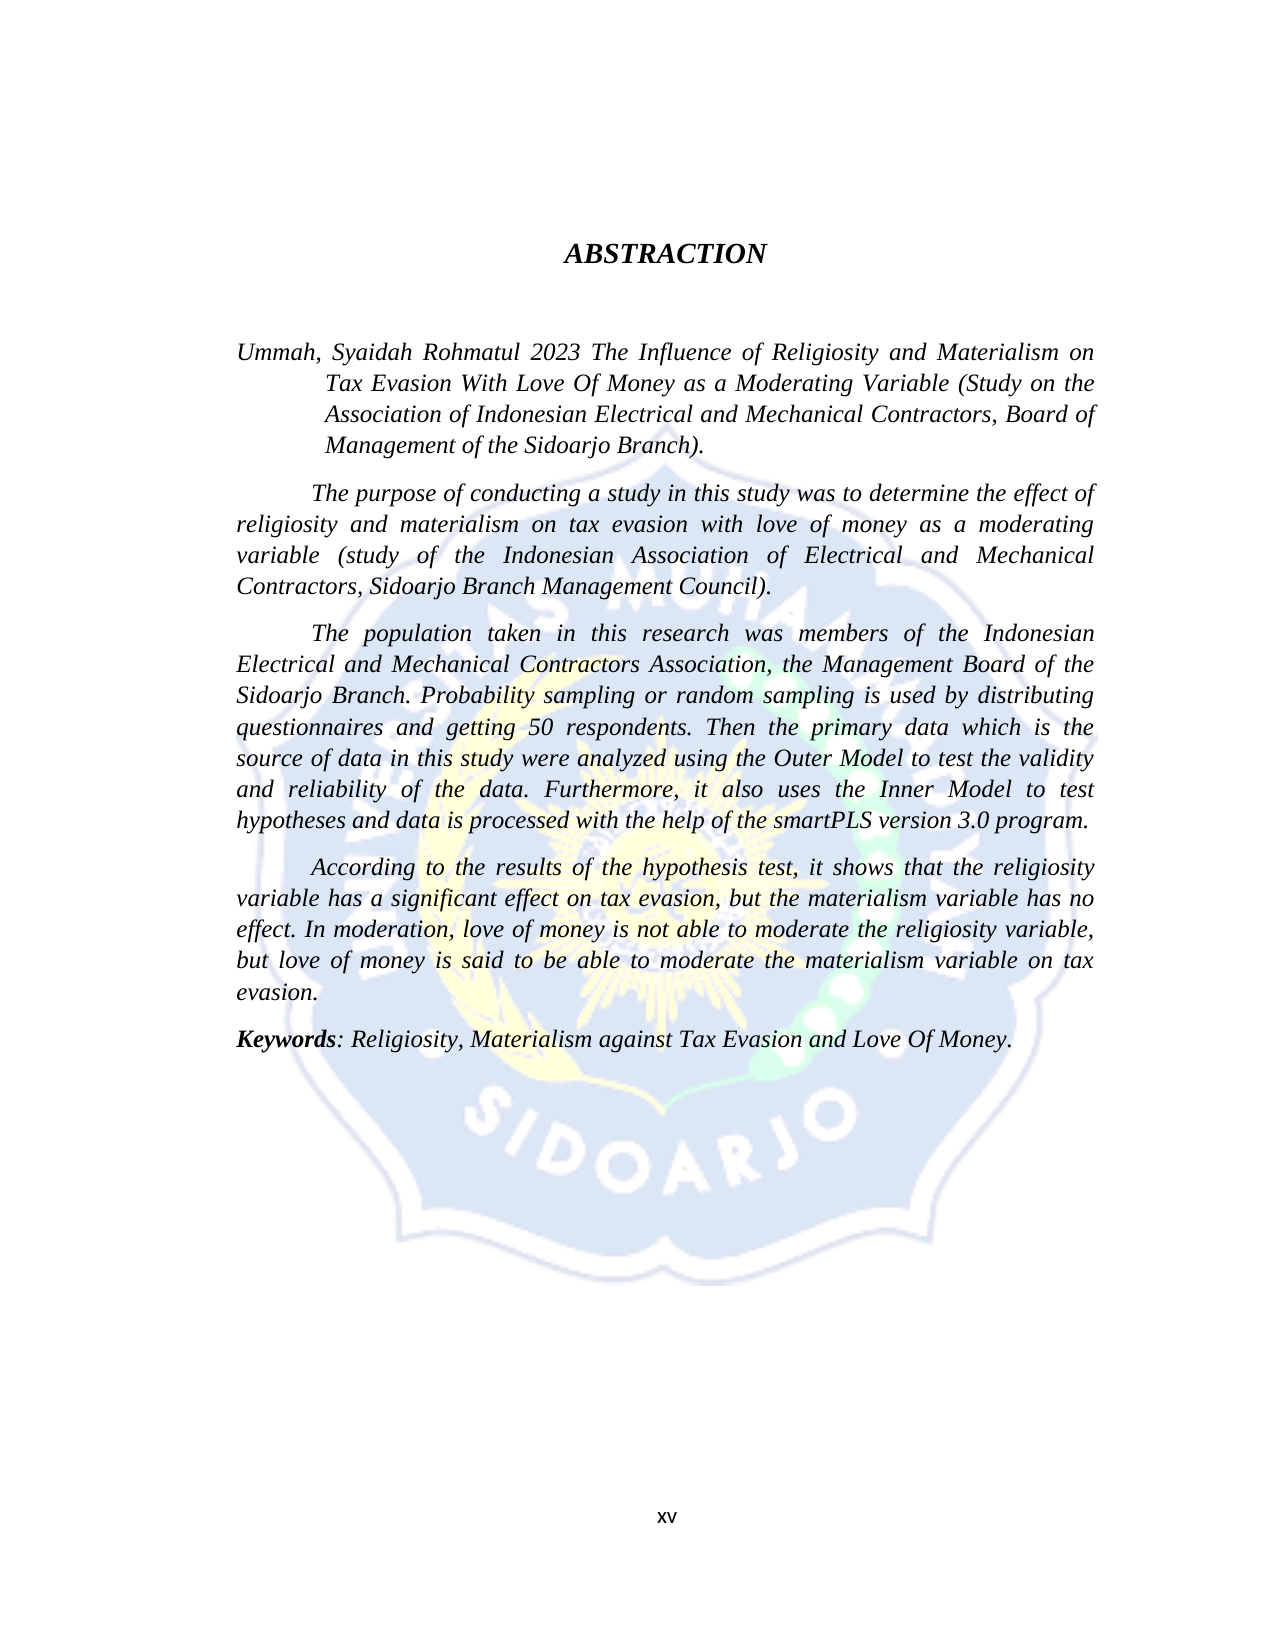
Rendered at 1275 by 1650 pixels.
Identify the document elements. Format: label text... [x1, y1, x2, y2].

text The purpose of conducting a study in this study was to determine the effect of religiosity and materialism on tax evasion with love of money as a moderating variable (study of the Indonesian Association of Electrical and Mechanical Contractors, Sidoarjo Branch Management Council). [236, 478, 1098, 599]
text According to the results of the hypothesis test, it shows that the religiosity variable has a significant effect on tax evasion, but the materialism variable has no effect. In moderation, love of money is not able to moderate the religiosity variable, but love of money is said to be able to moderate the materialism variable on tax evasion. [236, 852, 1098, 1005]
text Ummah, Syaidah Rohmatul 2023 The Influence of Religiosity and Materialism on Tax Evasion With Love Of Money as a Moderating Variable (Study on the Association of Indonesian Electrical and Mechanical Contractors, Board of Management of the Sidoarjo Branch). [236, 337, 1098, 459]
text Keywords: Religiosity, Materialism against Tax Evasion and Love Of Money. [236, 1024, 1098, 1053]
text ABSTRACTION [236, 236, 1098, 270]
text The population taken in this research was members of the Indonesian Electrical and Mechanical Contractors Association, the Management Board of the Sidoarjo Branch. Probability sampling or random sampling is used by distributing questionnaires and getting 50 respondents. Then the primary data which is the source of data in this study were analyzed using the Outer Model to test the validity and reliability of the data. Furthermore, it also uses the Inner Model to test hypotheses and data is processed with the help of the smartPLS version 3.0 program. [236, 618, 1098, 833]
